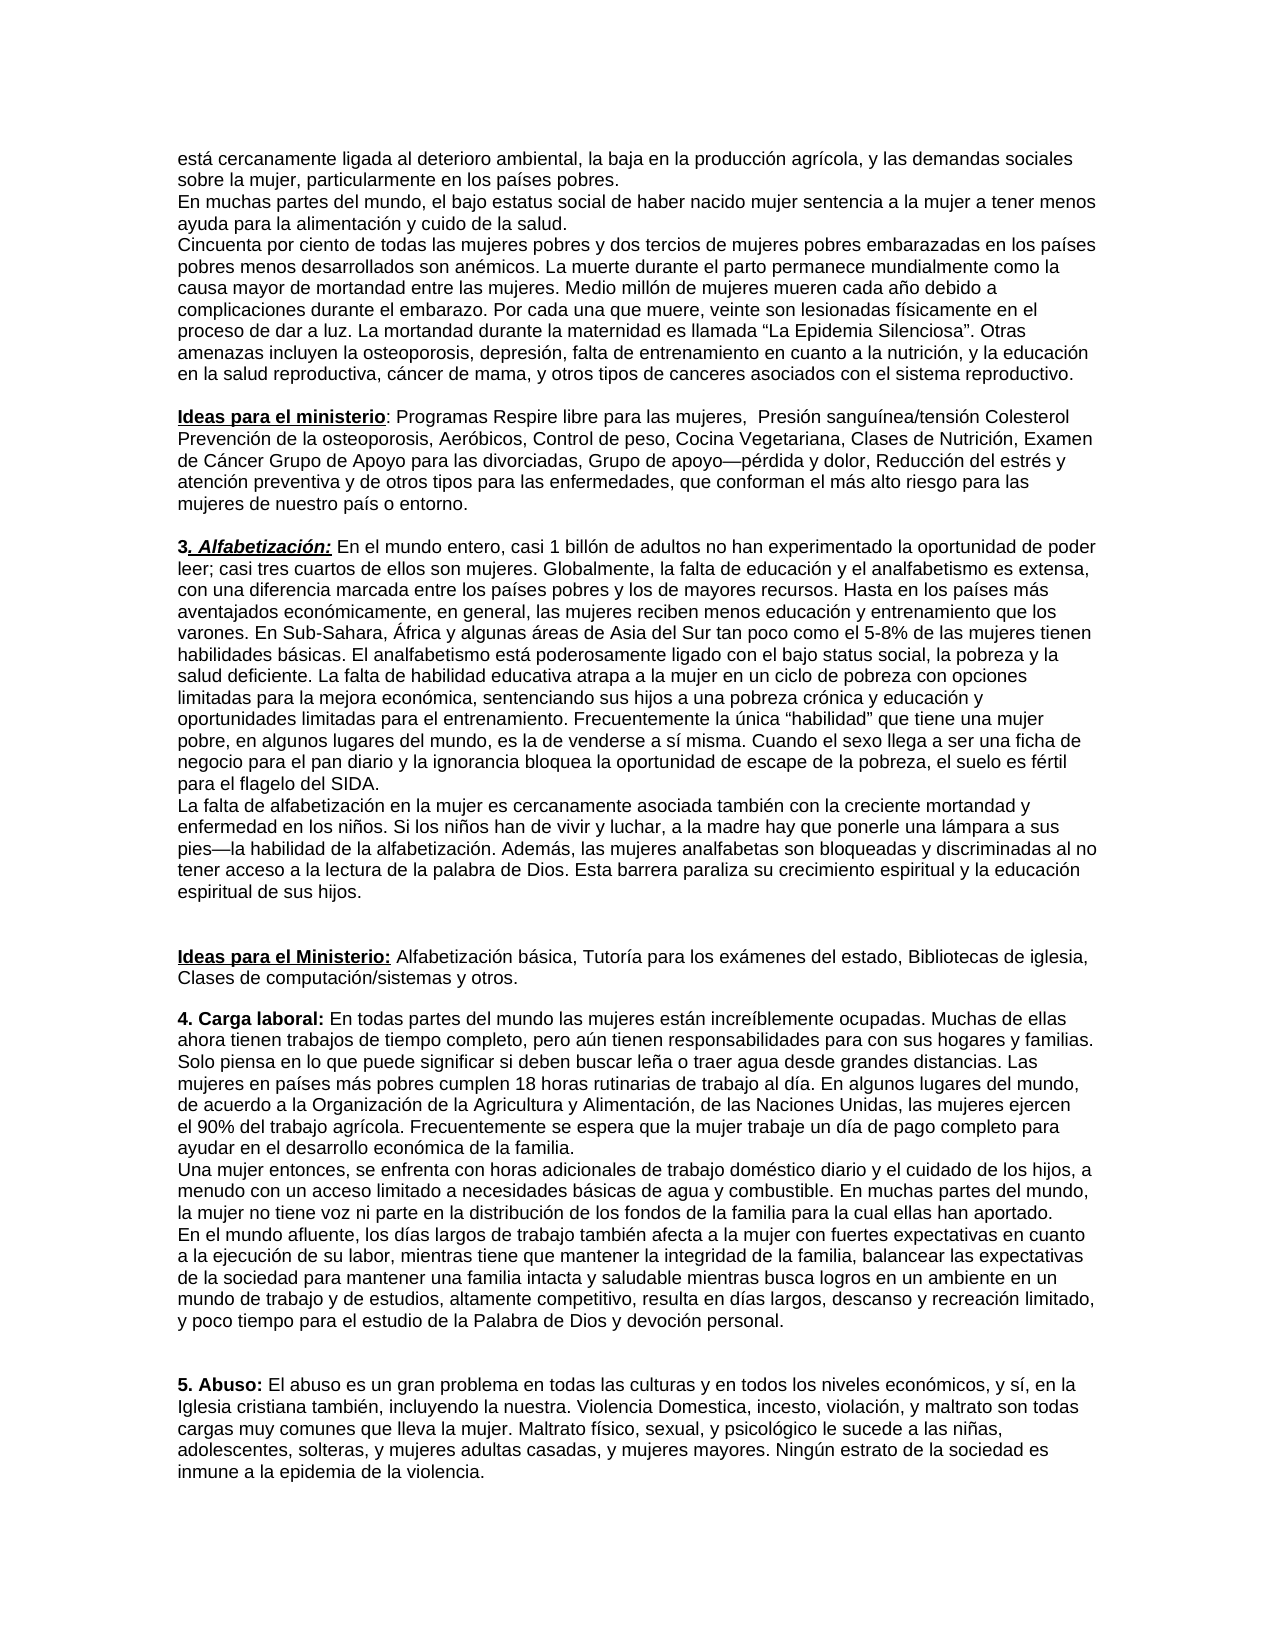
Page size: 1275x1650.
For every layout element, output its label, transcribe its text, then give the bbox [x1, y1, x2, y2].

text 5. Abuso: El abuso es un gran problema en todas las culturas y en todos los niveles económicos, y sí, en la Iglesia cristiana también, incluyendo la nuestra. Violencia Domestica, incesto, violación, y maltrato son todas cargas muy comunes que lleva la mujer. Maltrato físico, sexual, y psicológico le sucede a las niñas, adolescentes, solteras, y mujeres adultas casadas, y mujeres mayores. Ningún estrato de la sociedad es inmune a la epidemia de la violencia. [177, 1374, 1098, 1482]
text 4. Carga laboral: En todas partes del mundo las mujeres están increíblemente ocupadas. Muchas de ellas ahora tienen trabajos de tiempo completo, pero aún tienen responsabilidades para con sus hogares y familias. Solo piensa en lo que puede significar si deben buscar leña o traer agua desde grandes distancias. Las mujeres en países más pobres cumplen 18 horas rutinarias de trabajo al día. En algunos lugares del mundo, de acuerdo a la Organización de la Agricultura y Alimentación, de las Naciones Unidas, las mujeres ejercen [177, 1008, 1098, 1116]
text Una mujer entonces, se enfrenta con horas adicionales de trabajo doméstico diario y el cuidado de los hijos, a menudo con un acceso limitado a necesidades básicas de agua y combustible. En muchas partes del mundo, la mujer no tiene voz ni parte en la distribución de los fondos de la familia para la cual ellas han aportado. [177, 1159, 1098, 1223]
text complicaciones durante el embarazo. Por cada una que muere, veinte son lesionadas físicamente en el proceso de dar a luz. La mortandad durante la maternidad es llamada “La Epidemia Silenciosa”. Otras amenazas incluyen la osteoporosis, depresión, falta de entrenamiento en cuanto a la nutrición, y la educación en la salud reproductiva, cáncer de mama, y otros tipos de canceres asociados con el sistema reproductivo. [177, 298, 1098, 385]
text En el mundo afluente, los días largos de trabajo también afecta a la mujer con fuertes expectativas en cuanto a la ejecución de su labor, mientras tiene que mantener la integridad de la familia, balancear las expectativas de la sociedad para mantener una familia intacta y saludable mientras busca logros en un ambiente en un mundo de trabajo y de estudios, altamente competitivo, resulta en días largos, descanso y recreación limitado, y poco tiempo para el estudio de la Palabra de Dios y devoción personal. [177, 1223, 1098, 1331]
text Ideas para el Ministerio: Alfabetización básica, Tutoría para los exámenes del estado, Bibliotecas de iglesia, Clases de computación/sistemas y otros. [177, 945, 1098, 988]
text En muchas partes del mundo, el bajo estatus social de haber nacido mujer sentencia a la mujer a tener menos ayuda para la alimentación y cuido de la salud. [177, 191, 1098, 234]
text La falta de alfabetización en la mujer es cercanamente asociada también con la creciente mortandad y enfermedad en los niños. Si los niños han de vivir y luchar, a la madre hay que ponerle una lámpara a sus pies—la habilidad de la alfabetización. Además, las mujeres analfabetas son bloqueadas y discriminadas al no tener acceso a la lectura de la palabra de Dios. Esta barrera paraliza su crecimiento espiritual y la educación espiritual de sus hijos. [177, 794, 1098, 902]
text está cercanamente ligada al deterioro ambiental, la baja en la producción agrícola, y las demandas sociales sobre la mujer, particularmente en los países pobres. [177, 148, 1098, 191]
text Cincuenta por ciento de todas las mujeres pobres y dos tercios de mujeres pobres embarazadas en los países pobres menos desarrollados son anémicos. La muerte durante el parto permanece mundialmente como la causa mayor de mortandad entre las mujeres. Medio millón de mujeres mueren cada año debido a [177, 234, 1098, 298]
text aventajados económicamente, en general, las mujeres reciben menos educación y entrenamiento que los varones. En Sub-Sahara, África y algunas áreas de Asia del Sur tan poco como el 5-8% de las mujeres tienen habilidades básicas. El analfabetismo está poderosamente ligado con el bajo status social, la pobreza y la salud deficiente. La falta de habilidad educativa atrapa a la mujer en un ciclo de pobreza con opciones limitadas para la mejora económica, sentenciando sus hijos a una pobreza crónica y educación y oportunidades limitadas para el entrenamiento. Frecuentemente la única “habilidad” que tiene una mujer pobre, en algunos lugares del mundo, es la de venderse a sí misma. Cuando el sexo llega a ser una ficha de negocio para el pan diario y la ignorancia bloquea la oportunidad de escape de la pobreza, el suelo es fértil para el flagelo del SIDA. [177, 600, 1098, 794]
text Ideas para el ministerio: Programas Respire libre para las mujeres, Presión sanguínea/tensión Colesterol Prevención de la osteoporosis, Aeróbicos, Control de peso, Cocina Vegetariana, Clases de Nutrición, Examen de Cáncer Grupo de Apoyo para las divorciadas, Grupo de apoyo—pérdida y dolor, Reducción del estrés y atención preventiva y de otros tipos para las enfermedades, que conforman el más alto riesgo para las mujeres de nuestro país o entorno. [177, 406, 1098, 514]
text 3. Alfabetización: En el mundo entero, casi 1 billón de adultos no han experimentado la oportunidad de poder leer; casi tres cuartos de ellos son mujeres. Globalmente, la falta de educación y el analfabetismo es extensa, con una diferencia marcada entre los países pobres y los de mayores recursos. Hasta en los países más [177, 536, 1098, 600]
text el 90% del trabajo agrícola. Frecuentemente se espera que la mujer trabaje un día de pago completo para ayudar en el desarrollo económica de la familia. [177, 1116, 1098, 1159]
